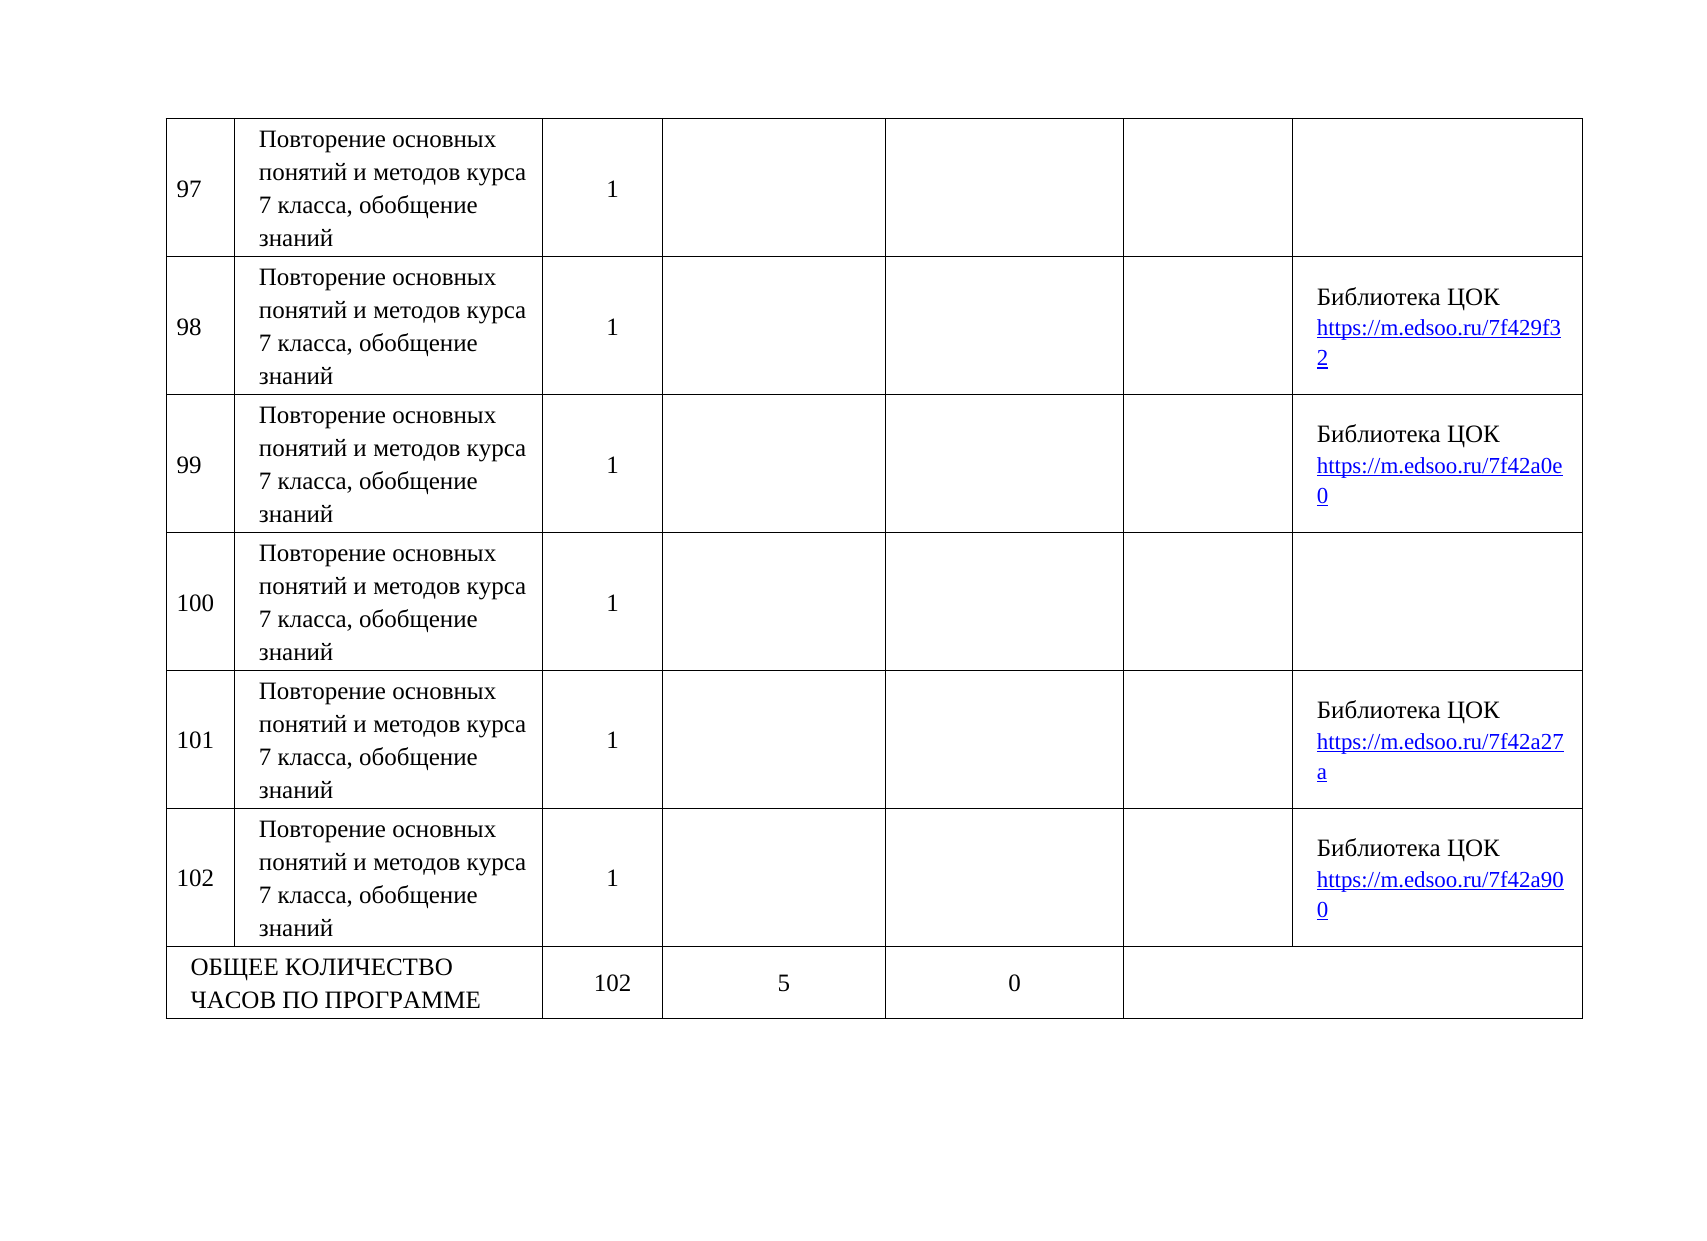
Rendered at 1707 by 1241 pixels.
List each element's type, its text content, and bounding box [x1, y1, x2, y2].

table_cell 1 [543, 257, 662, 394]
table_cell [1124, 947, 1582, 1017]
table_cell [886, 533, 1123, 670]
table_cell [886, 257, 1123, 394]
table_cell [1293, 119, 1582, 256]
table_cell [663, 671, 885, 808]
table_cell [663, 533, 885, 670]
table_cell [663, 257, 885, 394]
table_cell [1124, 257, 1292, 394]
table_cell Повторение основных понятий и методов курса 7 класса, обобщение знаний [235, 119, 542, 256]
table_cell [1293, 533, 1582, 670]
table_cell ОБЩЕЕ КОЛИЧЕСТВО ЧАСОВ ПО ПРОГРАММЕ [167, 947, 542, 1017]
table_cell [886, 395, 1123, 532]
table_cell 5 [663, 947, 885, 1017]
table_cell Повторение основных понятий и методов курса 7 класса, обобщение знаний [235, 671, 542, 808]
table_cell 100 [167, 533, 234, 670]
table_cell [663, 809, 885, 946]
table_cell 101 [167, 671, 234, 808]
table_cell 1 [543, 809, 662, 946]
table_cell 1 [543, 671, 662, 808]
table_cell Повторение основных понятий и методов курса 7 класса, обобщение знаний [235, 533, 542, 670]
table_cell [886, 119, 1123, 256]
table_cell [886, 809, 1123, 946]
table_cell Повторение основных понятий и методов курса 7 класса, обобщение знаний [235, 395, 542, 532]
table_cell 97 [167, 119, 234, 256]
table_cell 1 [543, 395, 662, 532]
table_cell 0 [886, 947, 1123, 1017]
table_cell Библиотека ЦОК https://m.edsoo.ru/7f42a0e0 [1293, 395, 1582, 532]
table_cell 102 [167, 809, 234, 946]
table_cell 98 [167, 257, 234, 394]
table_cell [1124, 533, 1292, 670]
table_cell [663, 395, 885, 532]
table_cell 99 [167, 395, 234, 532]
table_cell 1 [543, 533, 662, 670]
table_cell [1124, 395, 1292, 532]
table_cell Повторение основных понятий и методов курса 7 класса, обобщение знаний [235, 809, 542, 946]
table_cell Библиотека ЦОК https://m.edsoo.ru/7f42a27a [1293, 671, 1582, 808]
table_cell Повторение основных понятий и методов курса 7 класса, обобщение знаний [235, 257, 542, 394]
table_cell 102 [543, 947, 662, 1017]
table_cell Библиотека ЦОК https://m.edsoo.ru/7f429f32 [1293, 257, 1582, 394]
table_cell [1124, 119, 1292, 256]
table_cell 1 [543, 119, 662, 256]
table_cell [886, 671, 1123, 808]
table_cell [663, 119, 885, 256]
table_cell Библиотека ЦОК https://m.edsoo.ru/7f42a900 [1293, 809, 1582, 946]
table_cell [1124, 809, 1292, 946]
table_cell [1124, 671, 1292, 808]
